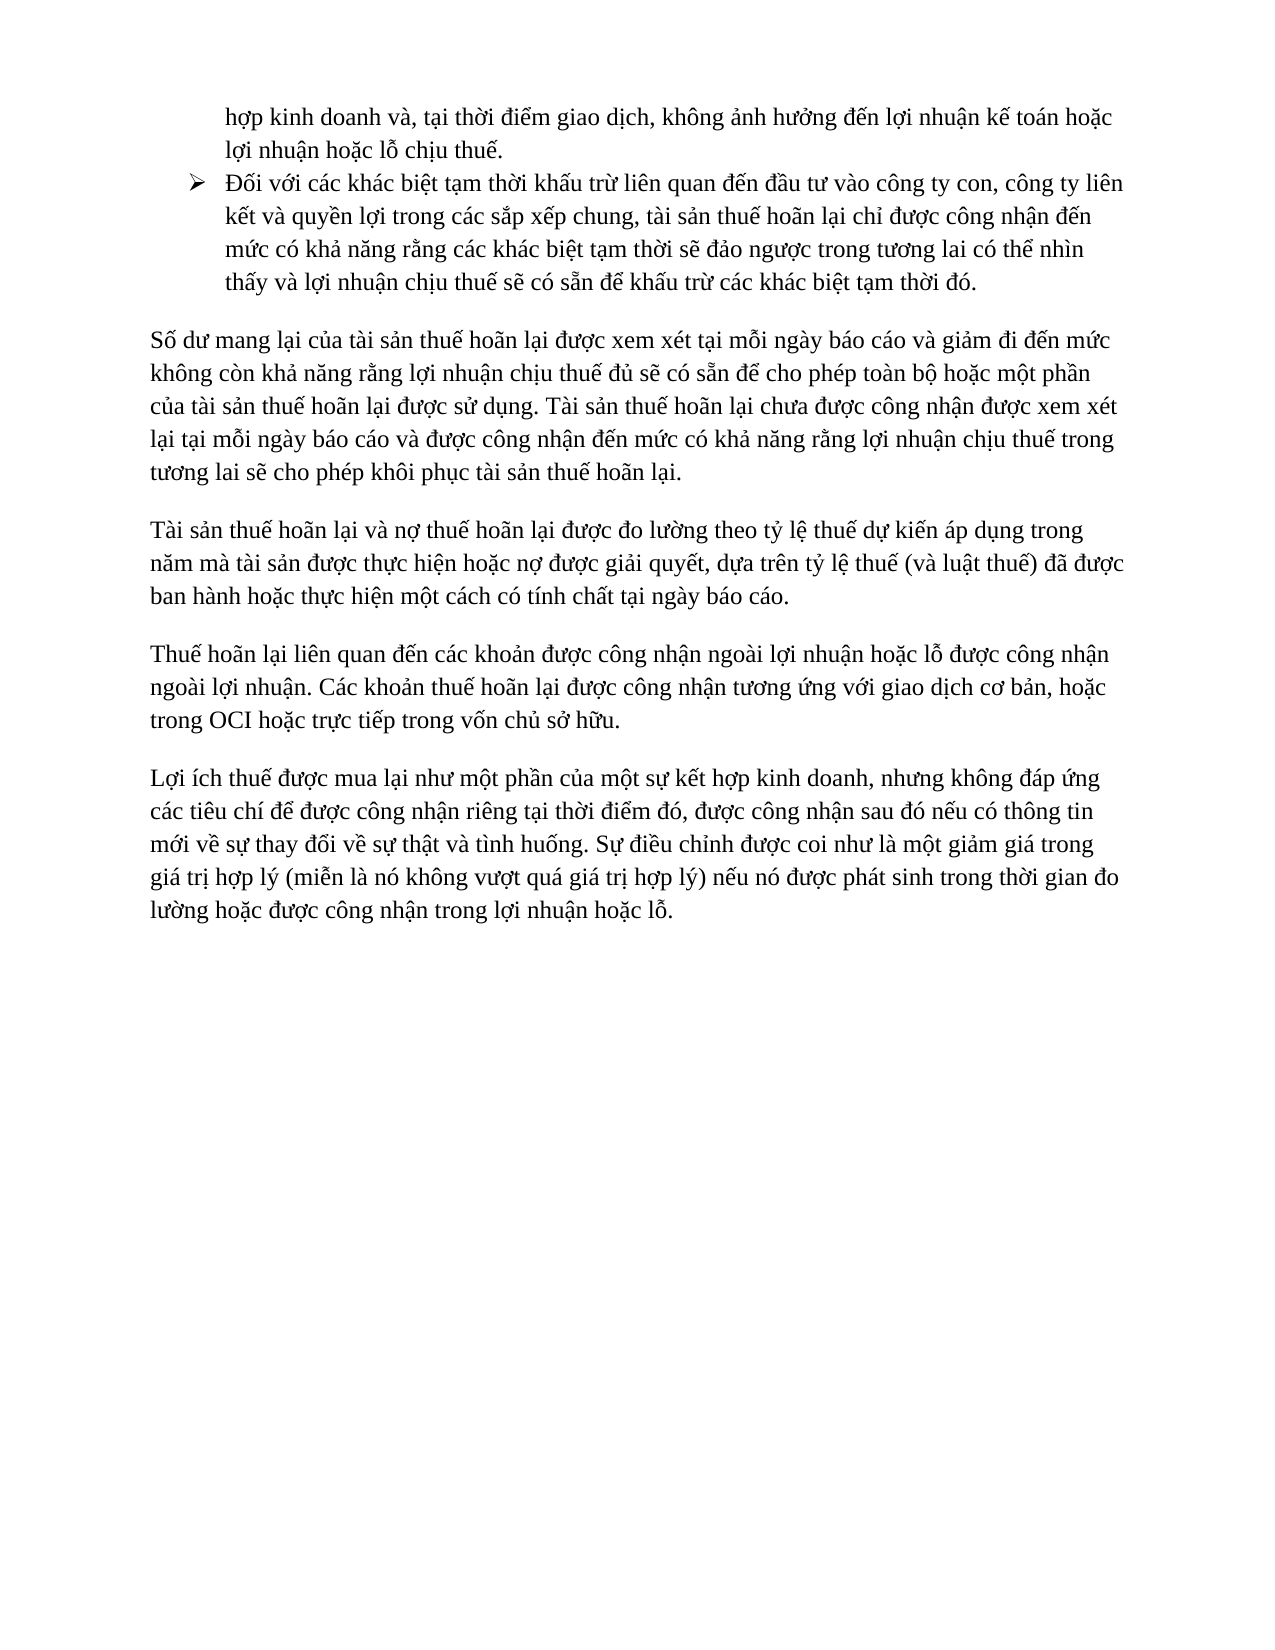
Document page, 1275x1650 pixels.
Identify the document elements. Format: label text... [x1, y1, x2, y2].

text Lợi ích thuế được mua lại như một phần của một sự kết hợp kinh doanh, nhưng không đáp ứng các tiêu chí để được công nhận riêng tại thời điểm đó, được công nhận sau đó nếu có thông tin mới về sự thay đổi về sự thật và tình huống. Sự điều chỉnh được coi như là một giảm giá trong giá trị hợp lý (miễn là nó không vượt quá giá trị hợp lý) nếu nó được phát sinh trong thời gian đo lường hoặc được công nhận trong lợi nhuận hoặc lỗ. [150, 763, 1125, 924]
list Đối với các khác biệt tạm thời khấu trừ liên quan đến đầu tư vào công ty con, công ty liên kết và quyền lợi trong các sắp xếp chung, tài sản thuế hoãn lại chỉ được công nhận đến mức có khả năng rằng các khác biệt tạm thời sẽ đảo ngược trong tương lai có thể nhìn thấy và lợi nhuận chịu thuế sẽ có sẵn để khấu trừ các khác biệt tạm thời đó. [187, 168, 1125, 296]
text Tài sản thuế hoãn lại và nợ thuế hoãn lại được đo lường theo tỷ lệ thuế dự kiến áp dụng trong năm mà tài sản được thực hiện hoặc nợ được giải quyết, dựa trên tỷ lệ thuế (và luật thuế) đã được ban hành hoặc thực hiện một cách có tính chất tại ngày báo cáo. [150, 515, 1125, 610]
text Số dư mang lại của tài sản thuế hoãn lại được xem xét tại mỗi ngày báo cáo và giảm đi đến mức không còn khả năng rằng lợi nhuận chịu thuế đủ sẽ có sẵn để cho phép toàn bộ hoặc một phần của tài sản thuế hoãn lại được sử dụng. Tài sản thuế hoãn lại chưa được công nhận được xem xét lại tại mỗi ngày báo cáo và được công nhận đến mức có khả năng rằng lợi nhuận chịu thuế trong tương lai sẽ cho phép khôi phục tài sản thuế hoãn lại. [150, 325, 1125, 486]
text Thuế hoãn lại liên quan đến các khoản được công nhận ngoài lợi nhuận hoặc lỗ được công nhận ngoài lợi nhuận. Các khoản thuế hoãn lại được công nhận tương ứng với giao dịch cơ bản, hoặc trong OCI hoặc trực tiếp trong vốn chủ sở hữu. [150, 639, 1125, 734]
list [187, 102, 1125, 164]
